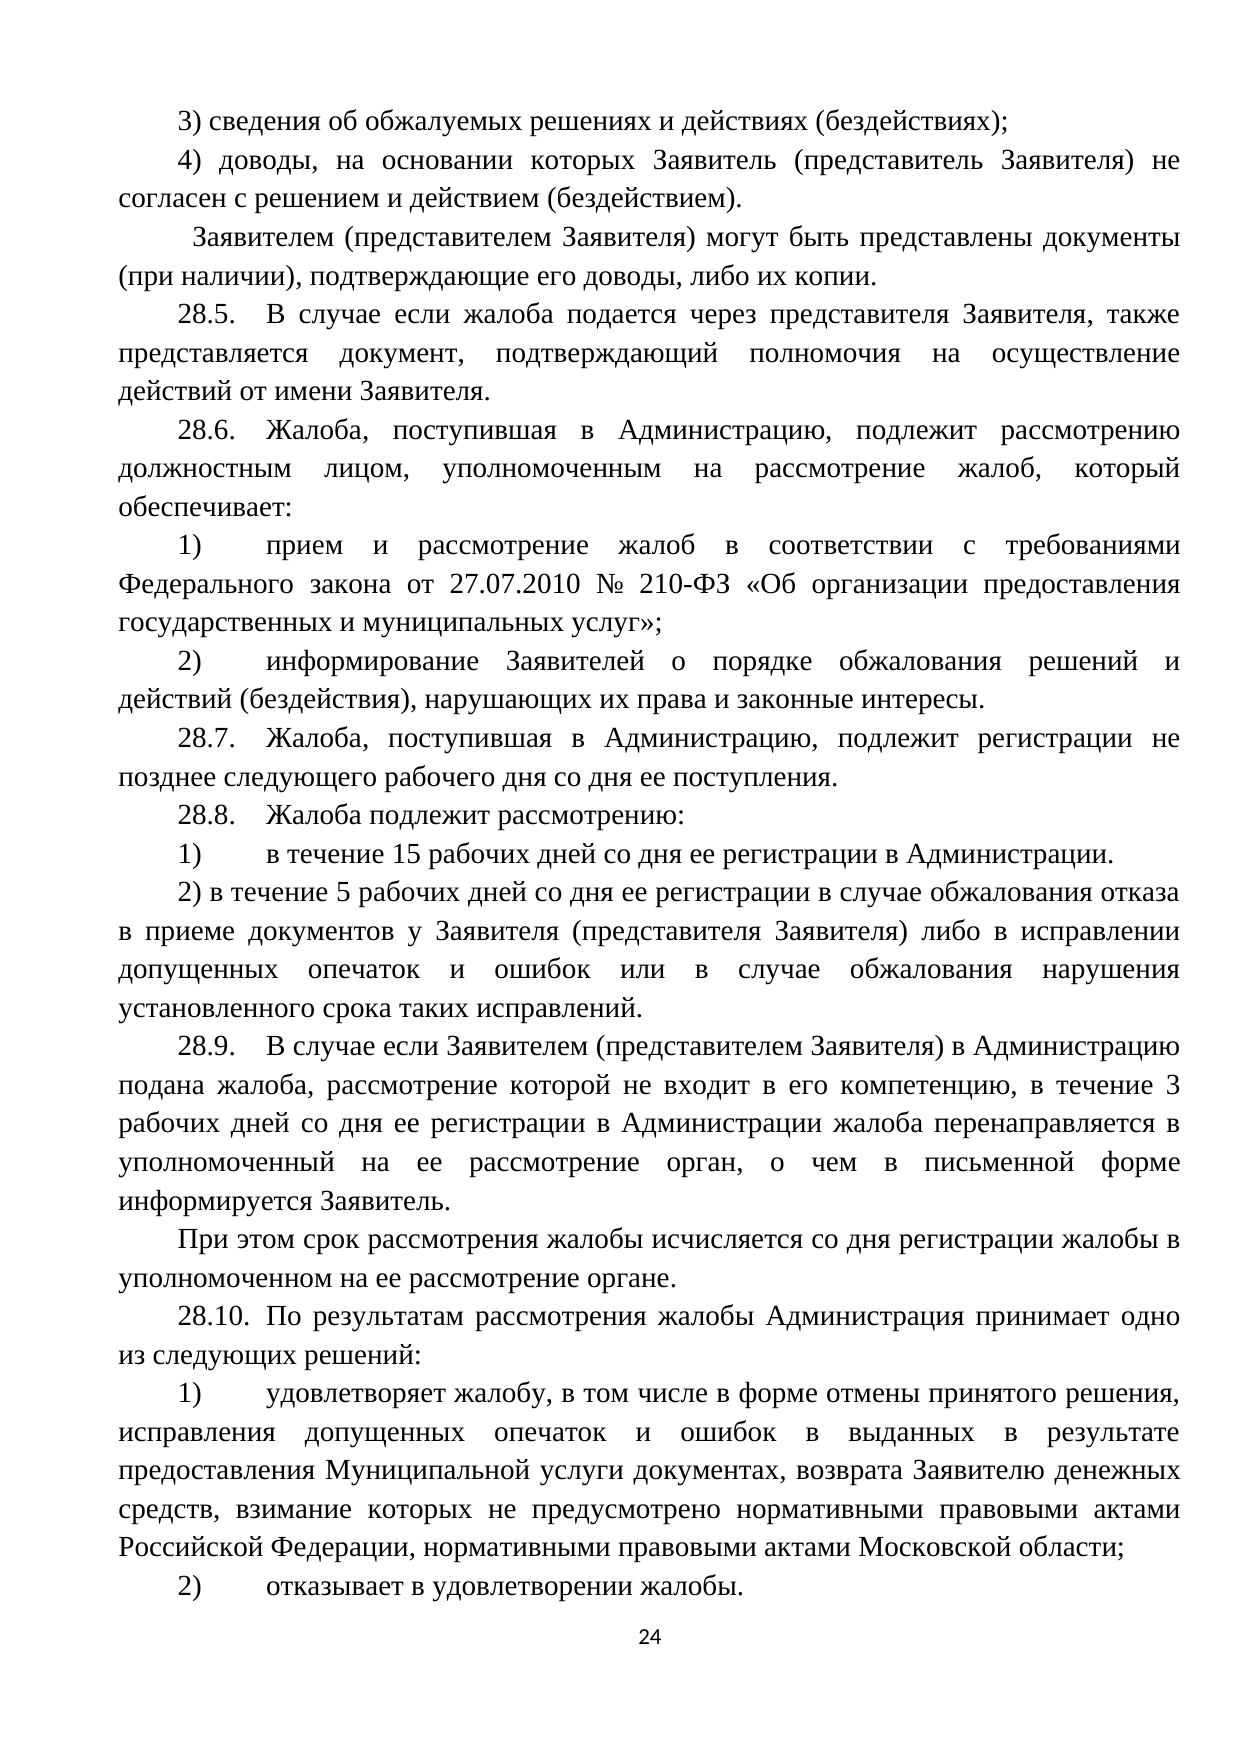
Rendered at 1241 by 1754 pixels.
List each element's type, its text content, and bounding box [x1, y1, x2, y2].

list прием и рассмотрение жалоб в соответствии с требованиями Федерального закона от 27.07.2010 № 210-ФЗ «Об организации предоставления государственных и муниципальных услуг»; [118, 527, 1181, 638]
list 2) в течение 5 рабочих дней со дня ее регистрации в случае обжалования отказа в приеме документов у Заявителя (представителя Заявителя) либо в исправлении допущенных опечаток и ошибок или в случае обжалования нарушения установленного срока таких исправлений. [118, 874, 1181, 1023]
text Заявителем (представителем Заявителя) могут быть представлены документы (при наличии), подтверждающие его доводы, либо их копии. [118, 219, 1181, 291]
text информирование Заявителей о порядке обжалования решений и действий (бездействия), нарушающих их права и законные интересы. [118, 643, 1181, 715]
list В случае если жалоба подается через представителя Заявителя, также представляется документ, подтверждающий полномочия на осуществление действий от имени Заявителя. [118, 296, 1181, 407]
list При этом срок рассмотрения жалобы исчисляется со дня регистрации жалобы в уполномоченном на ее рассмотрение органе. [118, 1221, 1181, 1293]
list Жалоба подлежит рассмотрению: [118, 797, 1181, 831]
list Жалоба, поступившая в Администрацию, подлежит регистрации не позднее следующего рабочего дня со дня ее поступления. [118, 720, 1181, 792]
list 4) доводы, на основании которых Заявитель (представитель Заявителя) не согласен с решением и действием (бездействием). [118, 142, 1181, 214]
list Жалоба, поступившая в Администрацию, подлежит рассмотрению должностным лицом, уполномоченным на рассмотрение жалоб, который обеспечивает: [118, 412, 1181, 522]
list В случае если Заявителем (представителем Заявителя) в Администрацию подана жалоба, рассмотрение которой не входит в его компетенцию, в течение 3 рабочих дней со дня ее регистрации в Администрации жалоба перенаправляется в уполномоченный на ее рассмотрение орган, о чем в письменной форме информируется Заявитель. [118, 1028, 1181, 1216]
list По результатам рассмотрения жалобы Администрация принимает одно из следующих решений: [118, 1298, 1181, 1370]
list 3) сведения об обжалуемых решениях и действиях (бездействиях); [118, 103, 1181, 137]
text отказывает в удовлетворении жалобы. [118, 1568, 1181, 1602]
list в течение 15 рабочих дней со дня ее регистрации в Администрации. [118, 836, 1181, 869]
list удовлетворяет жалобу, в том числе в форме отмены принятого решения, исправления допущенных опечаток и ошибок в выданных в результате предоставления Муниципальной услуги документах, возврата Заявителю денежных средств, взимание которых не предусмотрено нормативными правовыми актами Российской Федерации, нормативными правовыми актами Московской области; [118, 1375, 1181, 1563]
